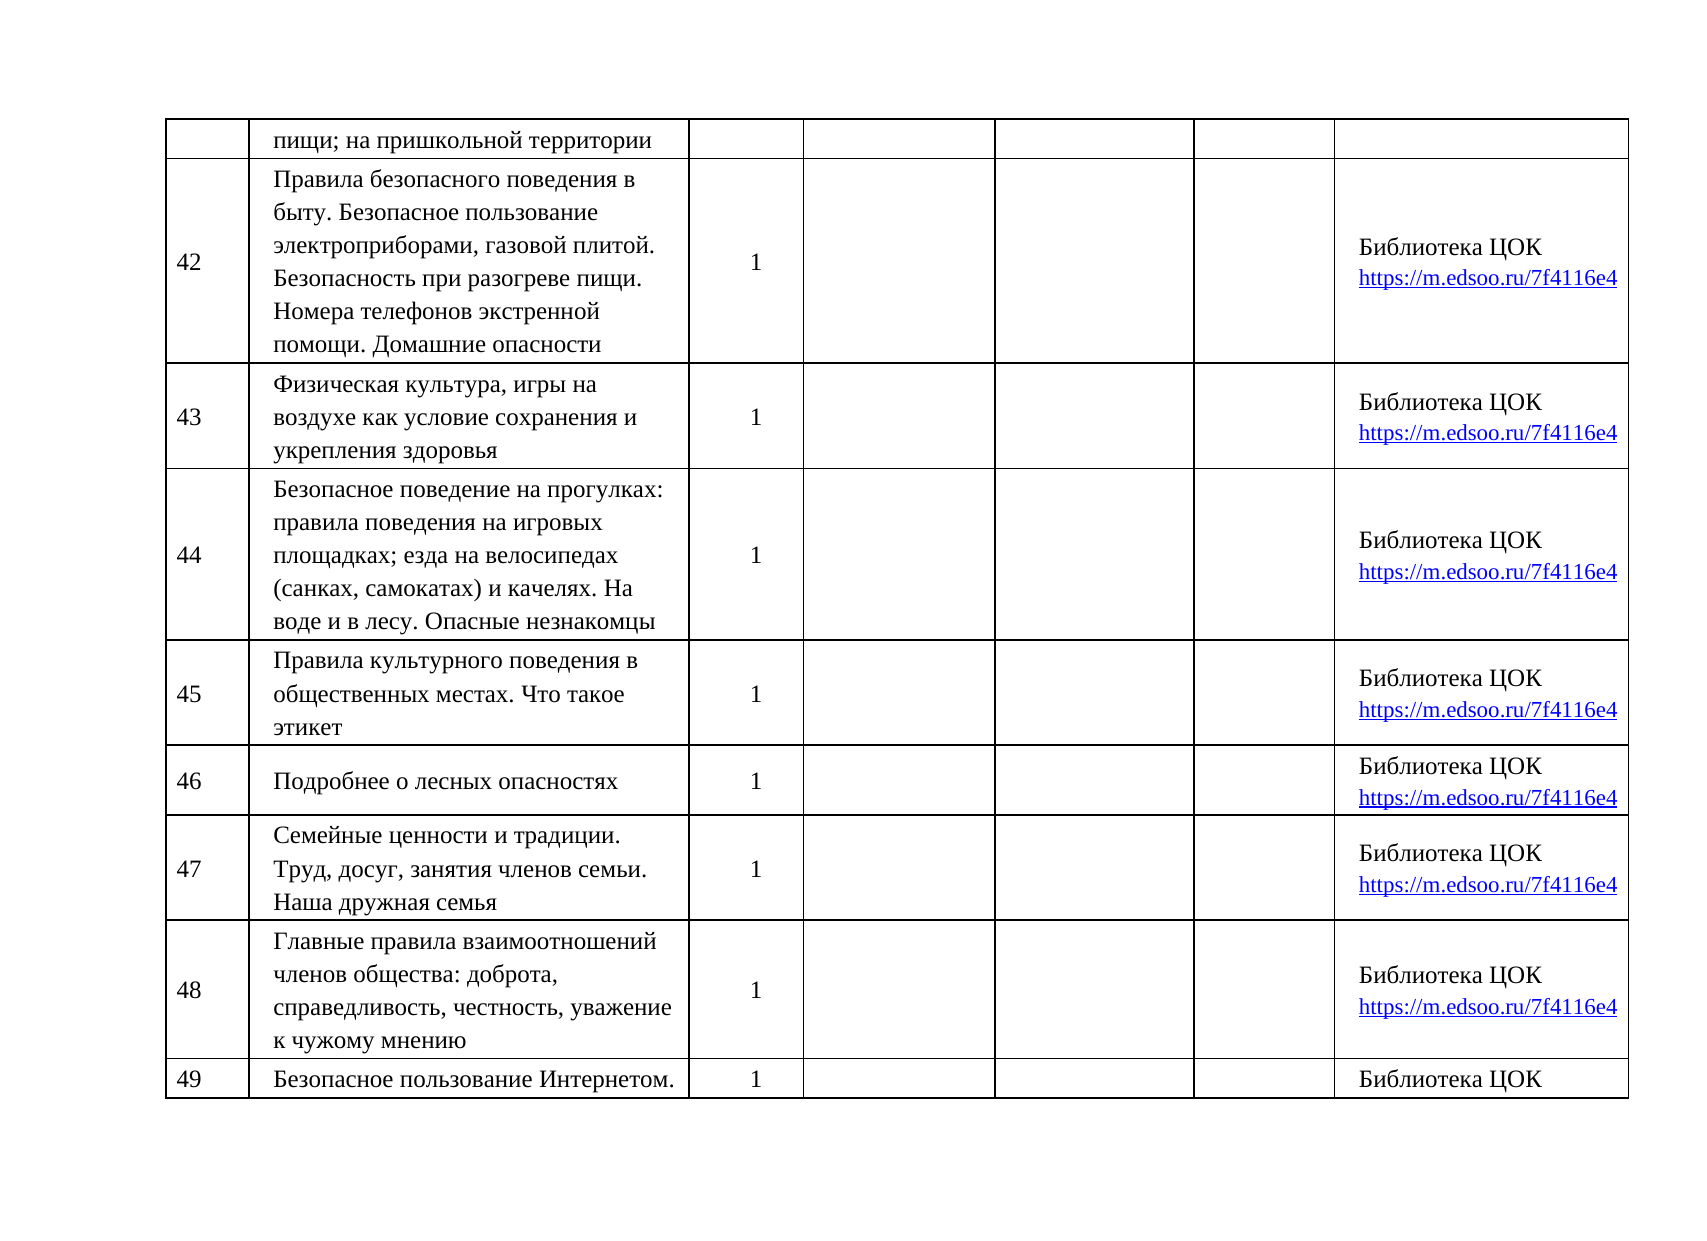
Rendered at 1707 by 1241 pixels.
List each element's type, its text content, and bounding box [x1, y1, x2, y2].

table_cell [804, 159, 994, 362]
table_cell 1 [690, 816, 803, 919]
table_cell 45 [167, 641, 248, 744]
table_cell Подробнее о лесных опасностях [250, 746, 688, 814]
table_cell Семейные ценности и традиции. Труд, досуг, занятия членов семьи. Наша дружная семья [250, 816, 688, 919]
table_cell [1335, 921, 1628, 1058]
table_cell [1195, 469, 1334, 639]
table_cell [804, 1059, 994, 1097]
table_cell 46 [167, 746, 248, 814]
table_cell 1 [690, 364, 803, 467]
table_cell [1195, 1059, 1334, 1097]
table_cell 43 [167, 364, 248, 467]
table_cell Библиотека ЦОК https://m.edsoo.ru/7f4116e4 [1335, 641, 1628, 744]
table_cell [250, 1059, 688, 1097]
table_cell 42 [167, 159, 248, 362]
table_cell Главные правила взаимоотношений членов общества: доброта, справедливость, честность, уважение к чужому мнению [250, 921, 688, 1058]
table_cell [996, 921, 1193, 1058]
table_cell [1195, 641, 1334, 744]
table_cell [1195, 921, 1334, 1058]
table_cell [1195, 159, 1334, 362]
table_cell Библиотека ЦОК https://m.edsoo.ru/7f4116e4 [1335, 816, 1628, 919]
table_cell 48 [167, 921, 248, 1058]
table_cell 1 [690, 746, 803, 814]
table_cell Библиотека ЦОК https://m.edsoo.ru/7f4116e4 [1335, 469, 1628, 639]
table_cell Безопасное поведение на прогулках: правила поведения на игровых площадках; езда на велосипедах (санках, самокатах) и качелях. На воде и в лесу. Опасные незнакомцы [250, 469, 688, 639]
table_cell [996, 120, 1193, 157]
table_cell 1 [690, 641, 803, 744]
table_cell [804, 816, 994, 919]
table_cell [996, 816, 1193, 919]
table_cell [1195, 746, 1334, 814]
table_cell Библиотека ЦОК https://m.edsoo.ru/7f4116e4 [1335, 159, 1628, 362]
table_cell 1 [690, 469, 803, 639]
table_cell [1335, 120, 1628, 157]
table_cell Библиотека ЦОК https://m.edsoo.ru/7f4116e4 [1335, 746, 1628, 814]
table_cell [804, 641, 994, 744]
table_cell Физическая культура, игры на воздухе как условие сохранения и укрепления здоровья [250, 364, 688, 467]
table_cell [1195, 120, 1334, 157]
table_cell [996, 159, 1193, 362]
table_cell [1195, 816, 1334, 919]
table_cell Правила безопасного поведения в быту. Безопасное пользование электроприборами, газовой плитой. Безопасность при разогреве пищи. Номера телефонов экстренной помощи. Домашние опасности [250, 159, 688, 362]
table_cell [996, 746, 1193, 814]
table_cell [804, 120, 994, 157]
table_cell 47 [167, 816, 248, 919]
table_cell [1335, 1059, 1628, 1097]
table_cell [996, 469, 1193, 639]
table_cell [804, 364, 994, 467]
table_cell 1 [690, 120, 803, 157]
table_cell [996, 1059, 1193, 1097]
table_cell [996, 641, 1193, 744]
table_cell 49 [167, 1059, 248, 1097]
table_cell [250, 120, 688, 157]
table_cell Библиотека ЦОК https://m.edsoo.ru/7f4116e4 [1335, 364, 1628, 467]
table_cell [1195, 364, 1334, 467]
table_cell [804, 921, 994, 1058]
table_cell Правила культурного поведения в общественных местах. Что такое этикет [250, 641, 688, 744]
table_cell 1 [690, 1059, 803, 1097]
table_cell 1 [690, 159, 803, 362]
table_cell 44 [167, 469, 248, 639]
table_cell [804, 746, 994, 814]
table_cell [996, 364, 1193, 467]
table_cell 1 [690, 921, 803, 1058]
table_cell 41 [167, 120, 248, 157]
table_cell [804, 469, 994, 639]
